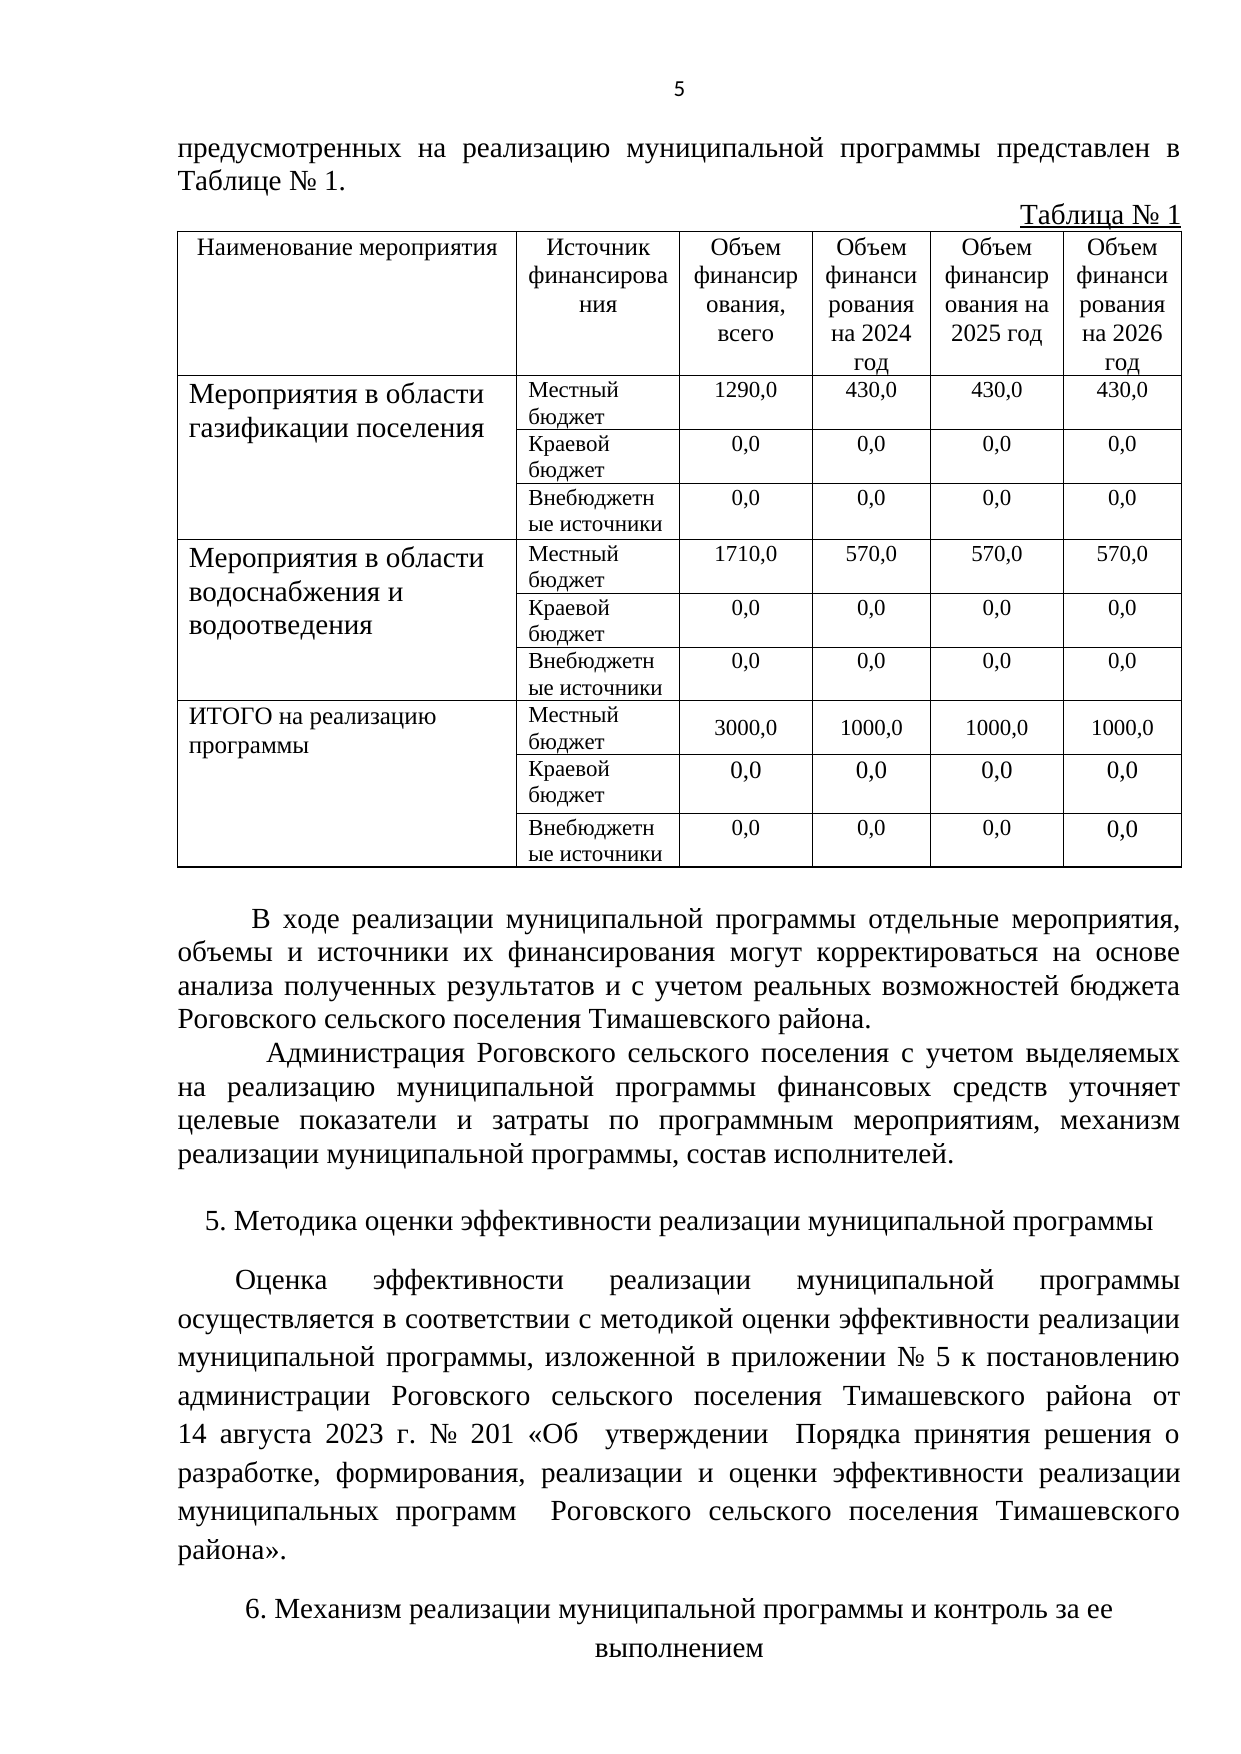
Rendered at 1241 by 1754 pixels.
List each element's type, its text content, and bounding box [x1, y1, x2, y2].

table_cell 0,0 [680, 814, 812, 866]
table_cell Краевой бюджет [517, 755, 679, 813]
text Оценка эффективности реализации муниципальной программы осуществляется в соответствии с методикой оценки эффективности реализации муниципальной программы, изложенной в приложении № 5 к постановлению администрации Роговского сельского поселения Тимашевского района от 14 августа 2023 г. № 201 «Об утверждении Порядка принятия решения о разработке, формирования, реализации и оценки эффективности реализации муниципальных программ Роговского сельского поселения Тимашевского района». [177, 1262, 1181, 1566]
table_cell 0,0 [1064, 430, 1181, 483]
table_header Объем финансирования на 2024 год [813, 232, 930, 375]
table_cell Местный бюджет [517, 701, 679, 754]
table_cell 0,0 [931, 484, 1063, 539]
table_cell 0,0 [931, 755, 1063, 813]
table_cell 0,0 [931, 648, 1063, 700]
table_cell 0,0 [813, 484, 930, 539]
table_cell 0,0 [813, 430, 930, 483]
table_cell 0,0 [931, 430, 1063, 483]
text В ходе реализации муниципальной программы отдельные мероприятия, объемы и источники их финансирования могут корректироваться на основе анализа полученных результатов и с учетом реальных возможностей бюджета Роговского сельского поселения Тимашевского района. [177, 901, 1181, 1035]
table_cell ИТОГО на реализацию программы [178, 701, 516, 866]
table_cell Внебюджетные источники [517, 648, 679, 700]
table_header Источник финансирования [517, 232, 679, 375]
table_cell 0,0 [813, 755, 930, 813]
table_cell 570,0 [1064, 540, 1181, 593]
table_cell 430,0 [1064, 376, 1181, 429]
table_cell Мероприятия в области водоснабжения и водоотведения [178, 540, 516, 700]
table_cell Краевой бюджет [517, 594, 679, 647]
table_cell 1710,0 [680, 540, 812, 593]
table_cell Мероприятия в области газификации поселения [178, 376, 516, 539]
table_header Наименование мероприятия [178, 232, 516, 375]
table_cell Местный бюджет [517, 540, 679, 593]
table_cell Местный бюджет [517, 376, 679, 429]
table_cell 0,0 [931, 814, 1063, 866]
table_cell 3000,0 [680, 701, 812, 754]
table_cell 1000,0 [931, 701, 1063, 754]
text 5. Методика оценки эффективности реализации муниципальной программы [177, 1203, 1181, 1236]
table_cell 0,0 [931, 594, 1063, 647]
table_cell Краевой бюджет [517, 430, 679, 483]
table_cell 1000,0 [1064, 701, 1181, 754]
table_cell 0,0 [1064, 648, 1181, 700]
table_cell 0,0 [680, 430, 812, 483]
text 6. Механизм реализации муниципальной программы и контроль за ее выполнением [177, 1591, 1181, 1663]
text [177, 130, 1181, 197]
table_cell 570,0 [813, 540, 930, 593]
table_header Объем финансирования на 2025 год [931, 232, 1063, 375]
table_header Объем финансирования, всего [680, 232, 812, 375]
table_cell 0,0 [680, 755, 812, 813]
table_cell 0,0 [680, 484, 812, 539]
table_cell Внебюджетные источники [517, 814, 679, 866]
table_cell 0,0 [1064, 484, 1181, 539]
table_cell 430,0 [931, 376, 1063, 429]
table_cell 1290,0 [680, 376, 812, 429]
table_cell 1000,0 [813, 701, 930, 754]
table_cell 0,0 [813, 814, 930, 866]
table_cell 0,0 [1064, 594, 1181, 647]
table_cell 0,0 [680, 594, 812, 647]
table_header Объем финансирования на 2026 год [1064, 232, 1181, 375]
table_cell 0,0 [1064, 755, 1181, 813]
table_cell 430,0 [813, 376, 930, 429]
table_cell 0,0 [813, 648, 930, 700]
table_cell 0,0 [680, 648, 812, 700]
table_cell 0,0 [813, 594, 930, 647]
table_cell 0,0 [1064, 814, 1181, 866]
text Таблица № 1 [177, 197, 1181, 231]
table_cell Внебюджетные источники [517, 484, 679, 539]
table_cell 570,0 [931, 540, 1063, 593]
text Администрация Роговского сельского поселения с учетом выделяемых на реализацию муниципальной программы финансовых средств уточняет целевые показатели и затраты по программным мероприятиям, механизм реализации муниципальной программы, состав исполнителей. [177, 1035, 1181, 1169]
